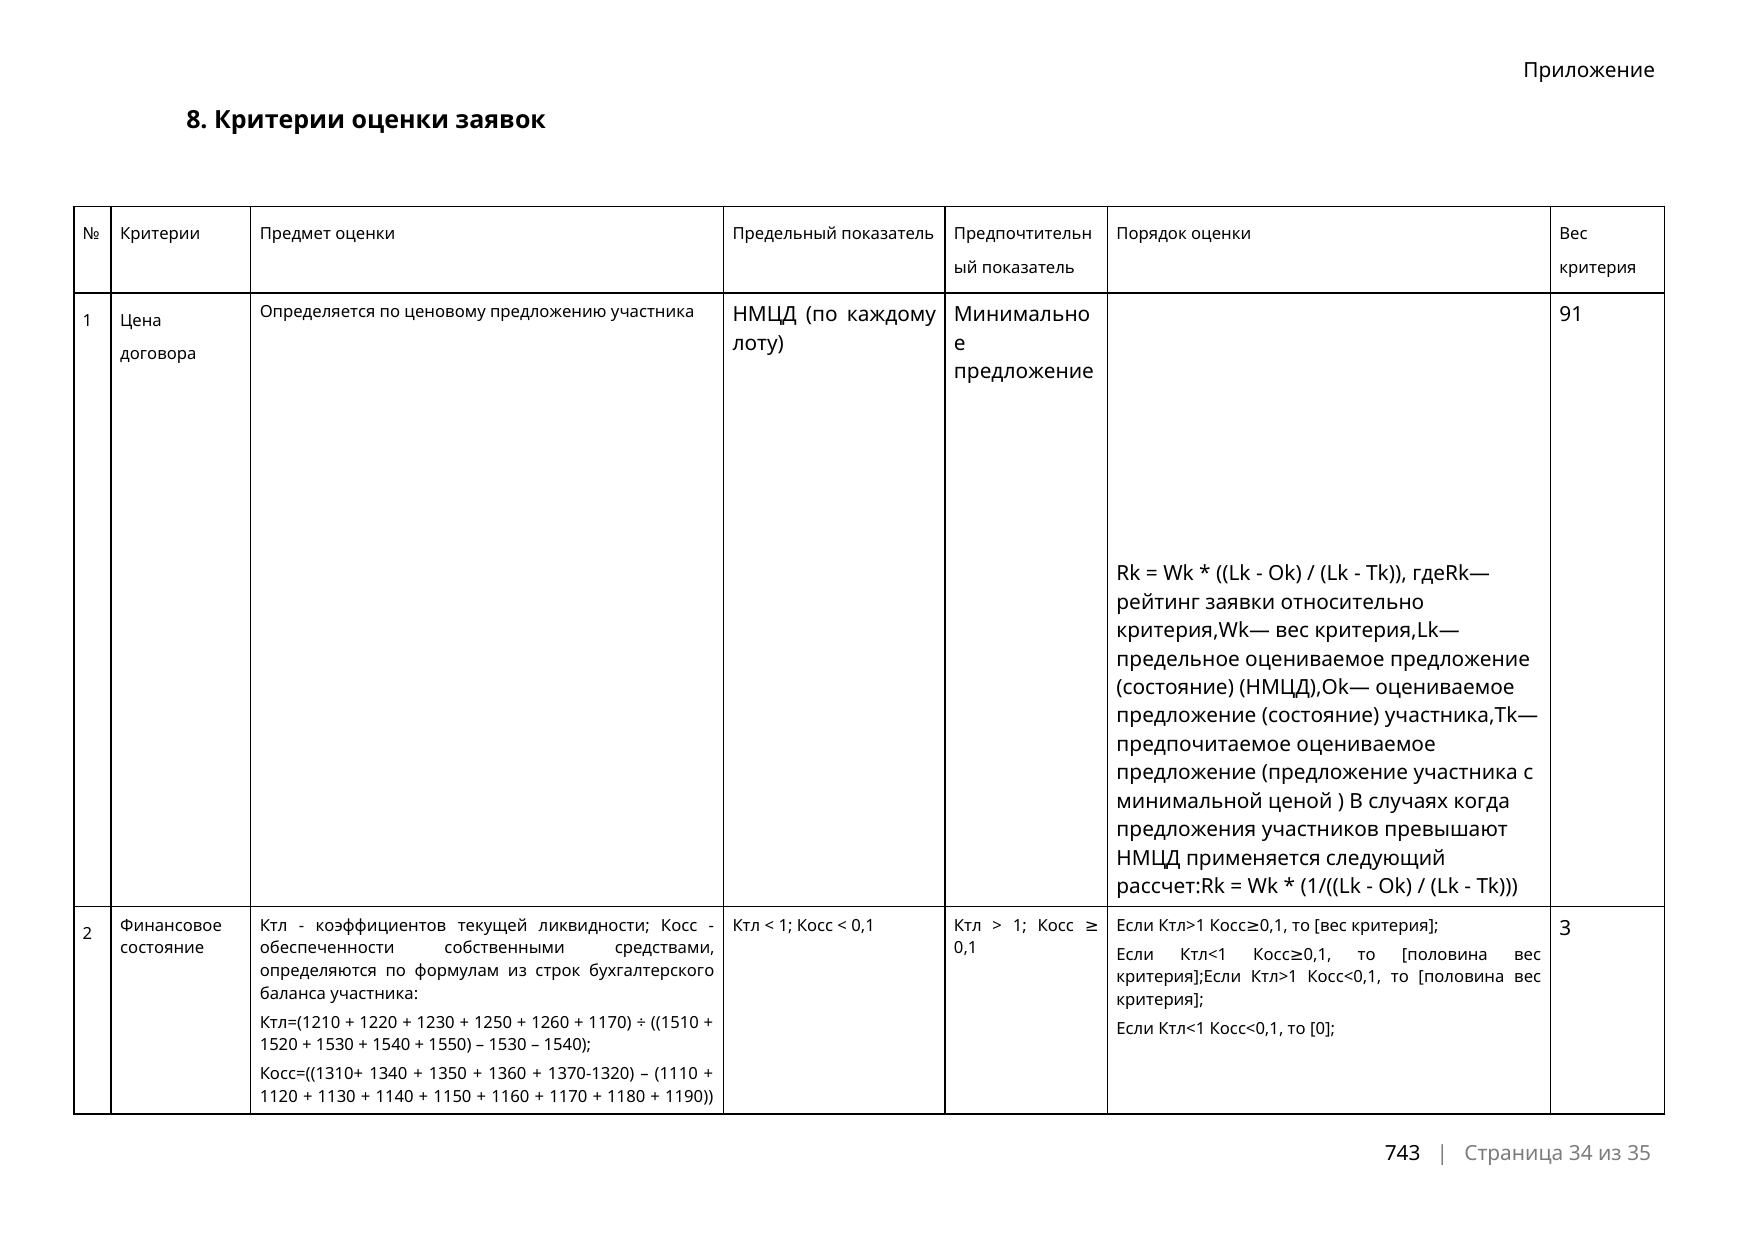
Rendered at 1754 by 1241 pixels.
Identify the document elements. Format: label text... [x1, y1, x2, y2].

table_header Предмет оценки [251, 207, 723, 292]
table_header Критерии [112, 207, 250, 292]
table_header Приложение [177, 44, 1664, 96]
table_header № [75, 207, 110, 292]
table_cell 1 [75, 294, 110, 906]
table_cell Ктл < 1; Косс < 0,1 [724, 907, 944, 1113]
table_cell НМЦД (по каждому лоту) [724, 294, 944, 906]
table_cell 2 [75, 907, 110, 1113]
table_header Предельный показатель [724, 207, 944, 292]
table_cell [251, 907, 723, 1113]
table_cell Ктл > 1; Косс ≥ 0,1 [946, 907, 1107, 1113]
table_cell 3 [1551, 907, 1664, 1113]
table_cell Минимальное предложение [946, 294, 1107, 906]
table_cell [112, 907, 250, 1113]
table_cell 91 [1551, 294, 1664, 906]
table_header Порядок оценки [1108, 207, 1550, 292]
table_header Вес критерия [1551, 207, 1664, 292]
table_cell Критерии оценки заявок [177, 96, 1664, 166]
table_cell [1108, 907, 1550, 1113]
table_cell Цена договора [112, 294, 250, 906]
table_cell Определяется по ценовому предложению участника [251, 294, 723, 906]
table_header Предпочтительный показатель [946, 207, 1107, 292]
table_cell Rk = Wk * ((Lk - Ok) / (Lk - Tk)), где Rk— рейтинг заявки относительно критерия, Wk— вес критерия, Lk— предельное оцениваемое предложение (состояние) (НМЦД), Ok— оцениваемое предложение (состояние) участника, Tk— предпочитаемое оцениваемое предложение (предложение участника с минимальной ценой ) В случаях когда предложения участников превышают НМЦД применяется следующий рассчет: Rk = Wk * (1/((Lk - Ok) / (Lk - Tk))) [1108, 294, 1550, 906]
